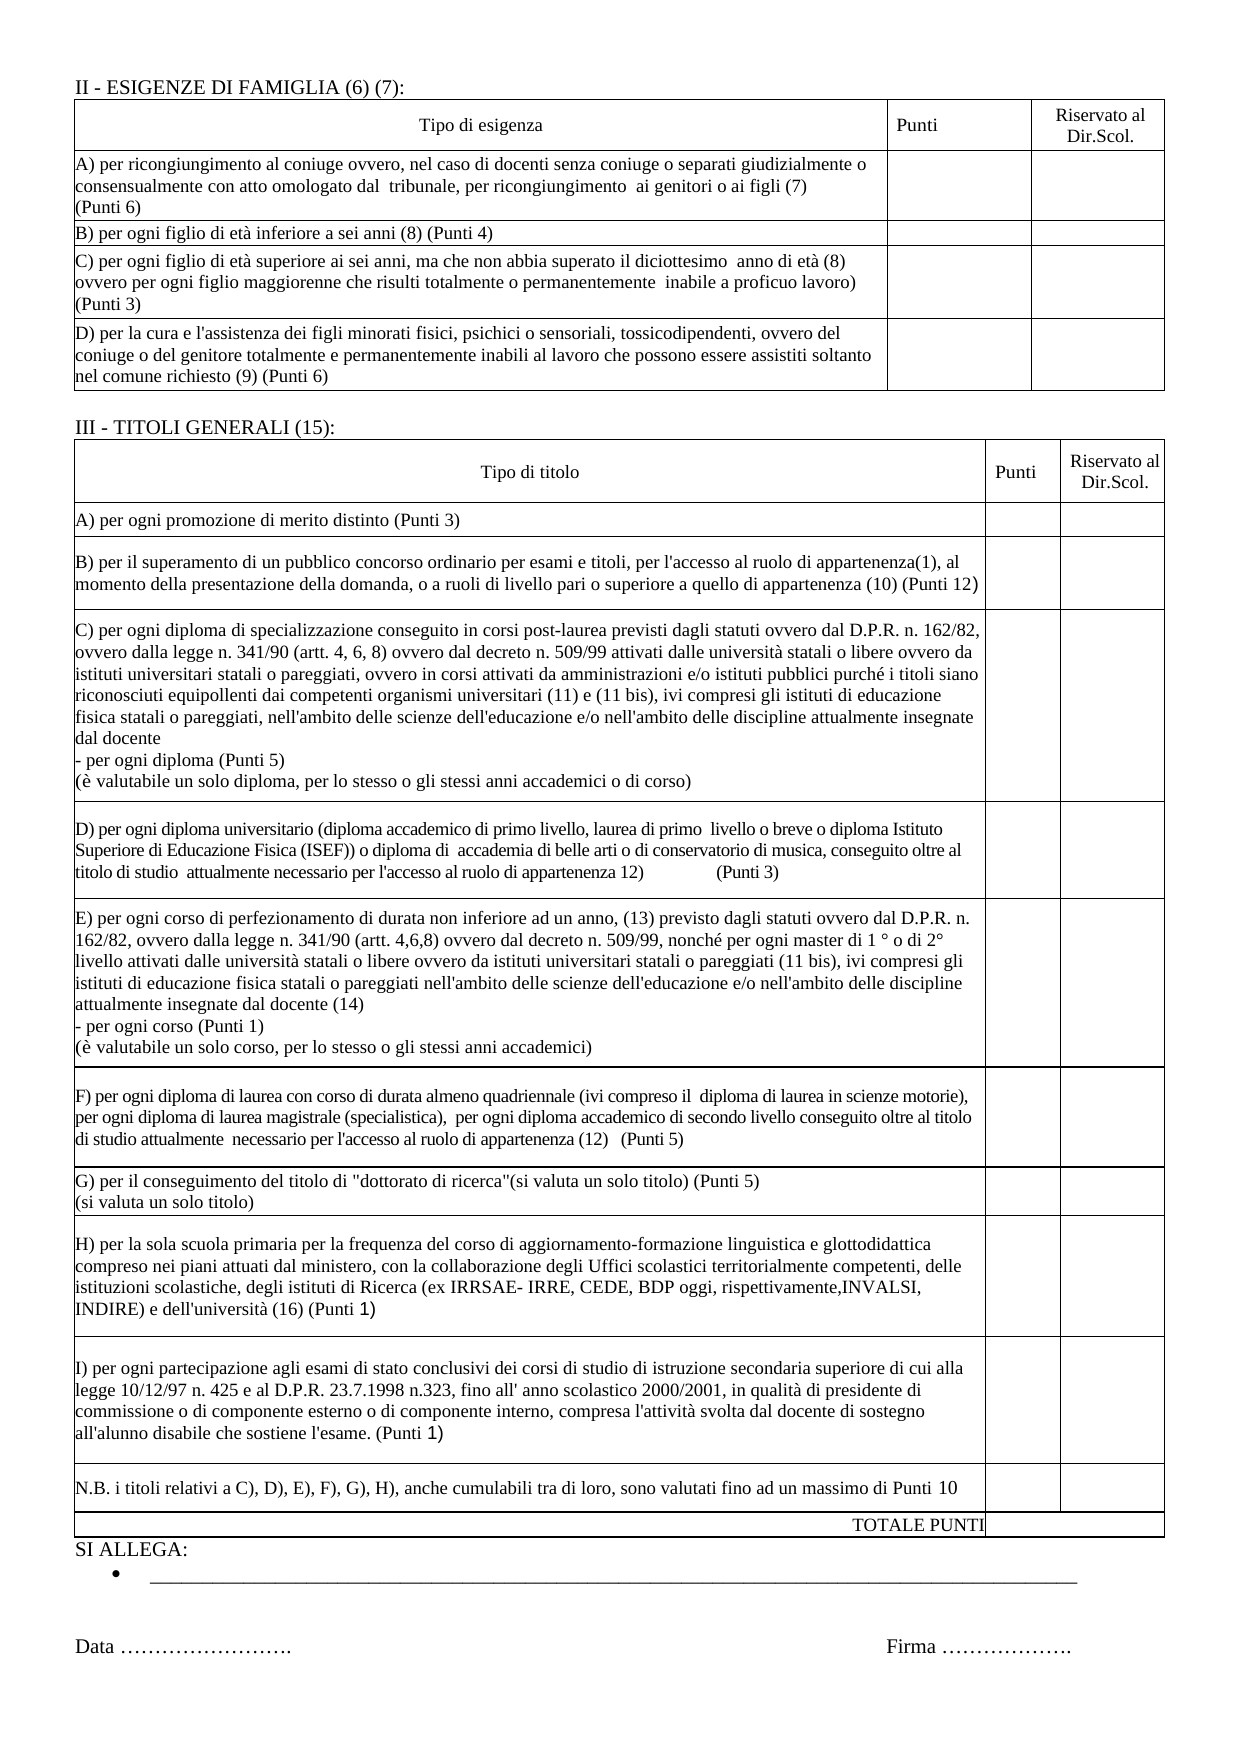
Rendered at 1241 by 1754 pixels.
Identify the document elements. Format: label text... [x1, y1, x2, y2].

table_header Punti [986, 440, 1060, 502]
table_cell [986, 802, 1060, 898]
table_cell [986, 1168, 1060, 1215]
text Data ……………………. Firma ………………. [75, 1634, 1165, 1658]
table_cell [888, 246, 1031, 318]
table_cell [888, 151, 1031, 220]
table_header Riservato al Dir.Scol. [1061, 440, 1164, 502]
table_cell [986, 1216, 1060, 1336]
table_cell [1032, 151, 1164, 220]
table_header Tipo di esigenza [75, 100, 887, 150]
table_cell [1061, 899, 1164, 1066]
table_cell B) per ogni figlio di età inferiore a sei anni (8) (Punti 4) [75, 221, 887, 245]
table_cell [1032, 246, 1164, 318]
table_cell [986, 1068, 1060, 1166]
table_cell [1061, 802, 1164, 898]
table_cell [986, 610, 1060, 801]
table_cell G) per il conseguimento del titolo di "dottorato di ricerca"(si valuta un solo titolo) (Punti 5) (si valuta un solo titolo) [75, 1168, 985, 1215]
table_cell [986, 1464, 1060, 1511]
text III - TITOLI GENERALI (15): [75, 415, 1165, 439]
table_cell [1032, 221, 1164, 245]
table_cell D) per ogni diploma universitario (diploma accademico di primo livello, laurea di primo livello o breve o diploma Istituto Superiore di Educazione Fisica (ISEF)) o diploma di accademia di belle arti o di conservatorio di musica, conseguito oltre al titolo di studio attualmente necessario per l'accesso al ruolo di appartenenza 12) (Punti 3) [75, 802, 985, 898]
table_cell [1061, 1464, 1164, 1511]
table_cell A) per ogni promozione di merito distinto (Punti 3) [75, 503, 985, 536]
list _________________________________________________________________________________________ [112, 1561, 1165, 1586]
table_cell E) per ogni corso di perfezionamento di durata non inferiore ad un anno, (13) previsto dagli statuti ovvero dal D.P.R. n. 162/82, ovvero dalla legge n. 341/90 (artt. 4,6,8) ovvero dal decreto n. 509/99, nonché per ogni master di 1 ° o di 2° livello attivati dalle università statali o libere ovvero da istituti universitari statali o pareggiati (11 bis), ivi compresi gli istituti di educazione fisica statali o pareggiati nell'ambito delle scienze dell'educazione e/o nell'ambito delle discipline attualmente insegnate dal docente (14) - per ogni corso (Punti 1) (è valutabile un solo corso, per lo stesso o gli stessi anni accademici) [75, 899, 985, 1066]
table_cell [1061, 1216, 1164, 1336]
table_cell [1061, 503, 1164, 536]
table_cell [1061, 537, 1164, 609]
table_header Tipo di titolo [75, 440, 985, 502]
text SI ALLEGA: [75, 1538, 1165, 1561]
table_cell A) per ricongiungimento al coniuge ovvero, nel caso di docenti senza coniuge o separati giudizialmente o consensualmente con atto omologato dal tribunale, per ricongiungimento ai genitori o ai figli (7) (Punti 6) [75, 151, 887, 220]
table_cell C) per ogni diploma di specializzazione conseguito in corsi post-laurea previsti dagli statuti ovvero dal D.P.R. n. 162/82, ovvero dalla legge n. 341/90 (artt. 4, 6, 8) ovvero dal decreto n. 509/99 attivati dalle università statali o libere ovvero da istituti universitari statali o pareggiati, ovvero in corsi attivati da amministrazioni e/o istituti pubblici purché i titoli siano riconosciuti equipollenti dai competenti organismi universitari (11) e (11 bis), ivi compresi gli istituti di educazione fisica statali o pareggiati, nell'ambito delle scienze dell'educazione e/o nell'ambito delle discipline attualmente insegnate dal docente - per ogni diploma (Punti 5) (è valutabile un solo diploma, per lo stesso o gli stessi anni accademici o di corso) [75, 610, 985, 801]
table_cell [888, 221, 1031, 245]
table_cell F) per ogni diploma di laurea con corso di durata almeno quadriennale (ivi compreso il diploma di laurea in scienze motorie), per ogni diploma di laurea magistrale (specialistica), per ogni diploma accademico di secondo livello conseguito oltre al titolo di studio attualmente necessario per l'accesso al ruolo di appartenenza (12) (Punti 5) [75, 1068, 985, 1166]
table_cell I) per ogni partecipazione agli esami di stato conclusivi dei corsi di studio di istruzione secondaria superiore di cui alla legge 10/12/97 n. 425 e al D.P.R. 23.7.1998 n.323, fino all' anno scolastico 2000/2001, in qualità di presidente di commissione o di componente esterno o di componente interno, compresa l'attività svolta dal docente di sostegno all'alunno disabile che sostiene l'esame. (Punti 1) [75, 1337, 985, 1463]
table_cell [888, 319, 1031, 390]
table_header Riservato al Dir.Scol. [1032, 100, 1164, 150]
table_cell [986, 899, 1060, 1066]
table_cell [986, 1513, 1164, 1536]
text II - ESIGENZE DI FAMIGLIA (6) (7): [75, 75, 1165, 99]
table_header Punti [888, 100, 1031, 150]
table_cell H) per la sola scuola primaria per la frequenza del corso di aggiornamento-formazione linguistica e glottodidattica compreso nei piani attuati dal ministero, con la collaborazione degli Uffici scolastici territorialmente competenti, delle istituzioni scolastiche, degli istituti di Ricerca (ex IRRSAE- IRRE, CEDE, BDP oggi, rispettivamente,INVALSI, INDIRE) e dell'università (16) (Punti 1) [75, 1216, 985, 1336]
table_cell B) per il superamento di un pubblico concorso ordinario per esami e titoli, per l'accesso al ruolo di appartenenza(1), al momento della presentazione della domanda, o a ruoli di livello pari o superiore a quello di appartenenza (10) (Punti 12) [75, 537, 985, 609]
table_cell [1061, 1068, 1164, 1166]
table_cell [986, 1337, 1060, 1463]
table_cell [1061, 1337, 1164, 1463]
table_cell [986, 503, 1060, 536]
table_cell C) per ogni figlio di età superiore ai sei anni, ma che non abbia superato il diciottesimo anno di età (8) ovvero per ogni figlio maggiorenne che risulti totalmente o permanentemente inabile a proficuo lavoro) (Punti 3) [75, 246, 887, 318]
table_cell N.B. i titoli relativi a C), D), E), F), G), H), anche cumulabili tra di loro, sono valutati fino ad un massimo di Punti 10 [75, 1464, 985, 1511]
table_cell [1061, 610, 1164, 801]
table_cell TOTALE PUNTI [75, 1513, 985, 1536]
table_cell [1032, 319, 1164, 390]
table_cell D) per la cura e l'assistenza dei figli minorati fisici, psichici o sensoriali, tossicodipendenti, ovvero del coniuge o del genitore totalmente e permanentemente inabili al lavoro che possono essere assistiti soltanto nel comune richiesto (9) (Punti 6) [75, 319, 887, 390]
table_cell [1061, 1168, 1164, 1215]
table_cell [986, 537, 1060, 609]
